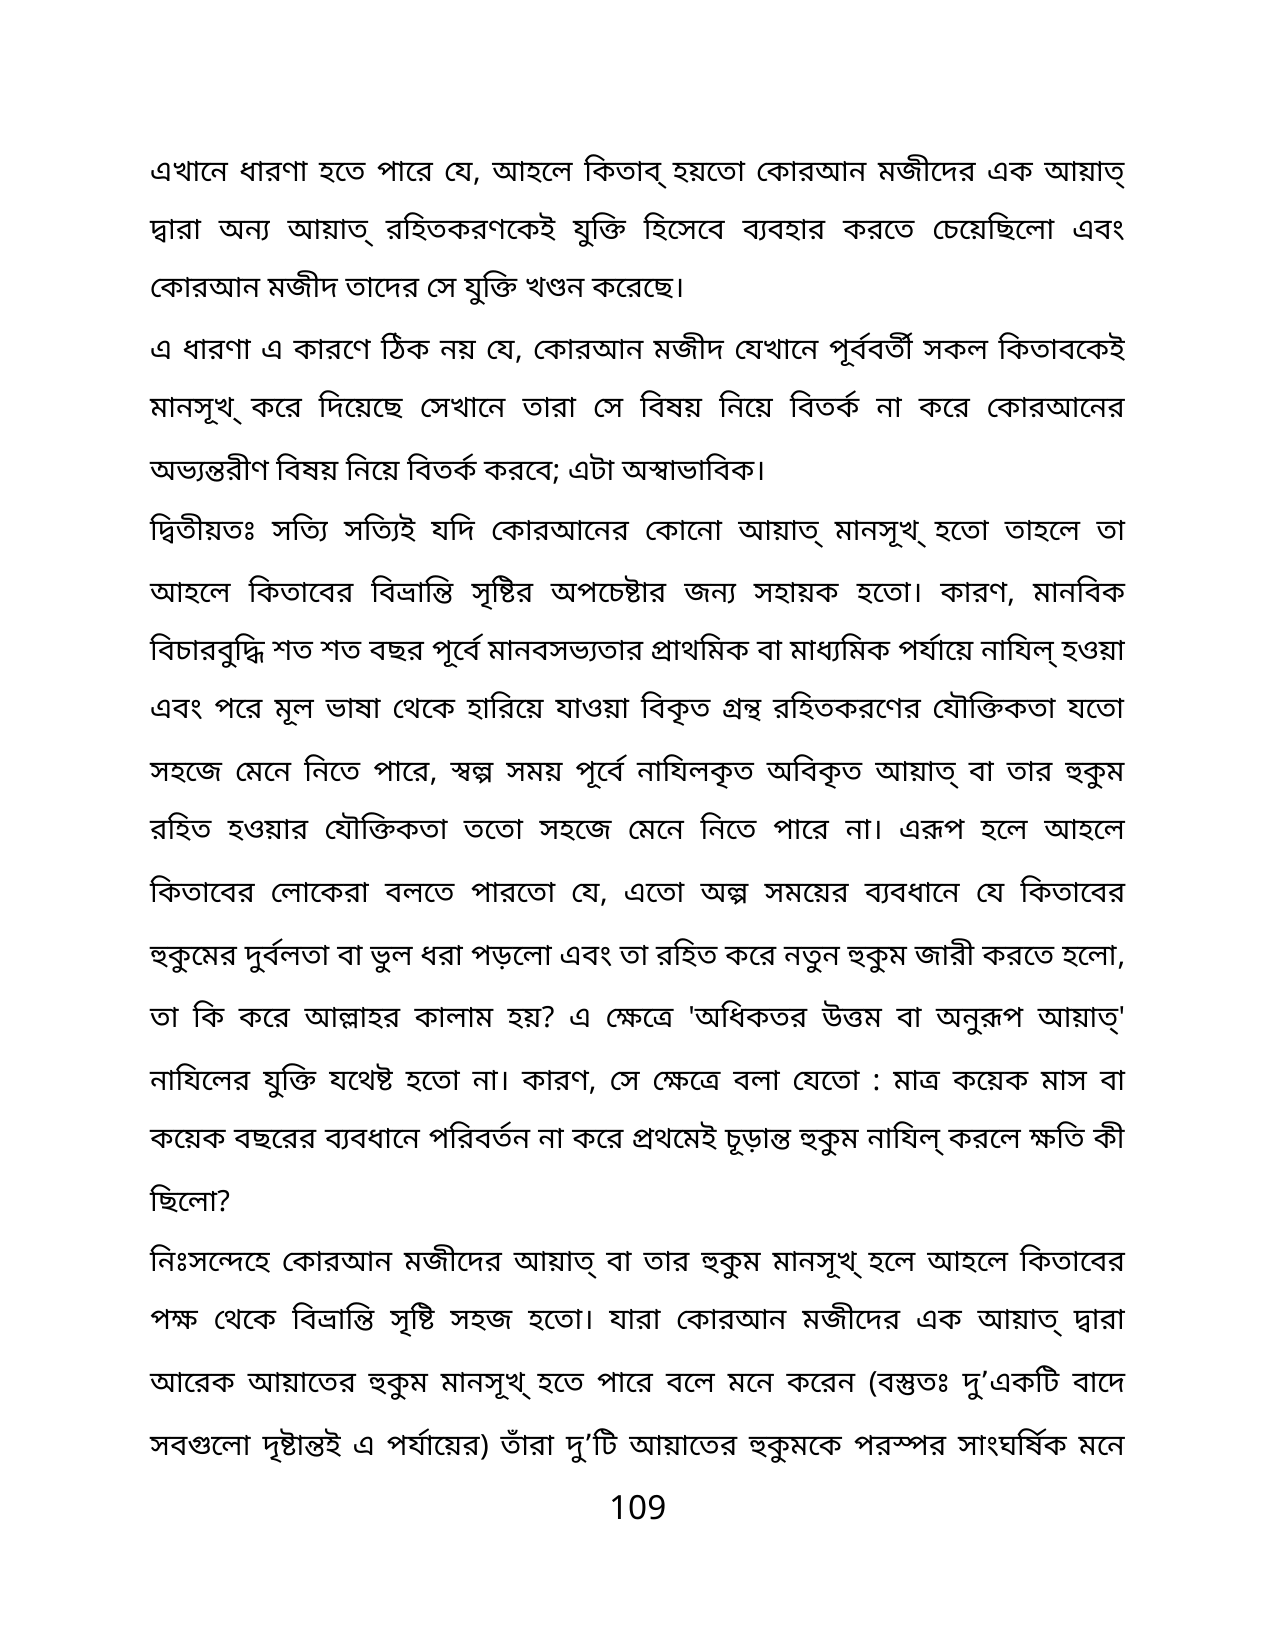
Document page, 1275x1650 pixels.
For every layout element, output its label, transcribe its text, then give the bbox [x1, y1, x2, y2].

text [150, 1245, 1125, 1467]
text এখানে ধারণা হতে পারে যে, আহলে কিতাব্ হয়তো কোরআন মজীদের এক আয়াত্ দ্বারা অন্য আয়াত্ রহিতকরণকেই যুক্তি হিসেবে ব্যবহার করতে চেয়েছিলো এবং কোরআন মজীদ তাদের সে যুক্তি খণ্ডন করেছে। [150, 150, 1125, 309]
text দ্বিতীয়তঃ সত্যি সত্যিই যদি কোরআনের কোনো আয়াত্ মানসূখ্ হতো তাহলে তা আহলে কিতাবের বিভ্রান্তি সৃষ্টির অপচেষ্টার জন্য সহায়ক হতো। কারণ, মানবিক বিচারবুদ্ধি শত শত বছর পূর্বে মানবসভ্যতার প্রাথমিক বা মাধ্যমিক পর্যায়ে নাযিল্ হওয়া এবং পরে মূল ভাষা থেকে হারিয়ে যাওয়া বিকৃত গ্রন্থ রহিতকরণের যৌক্তিকতা যতো সহজে মেনে নিতে পারে, স্বল্প সময় পূর্বে নাযিলকৃত অবিকৃত আয়াত্ বা তার হুকুম রহিত হওয়ার যৌক্তিকতা ততো সহজে মেনে নিতে পারে না। এরূপ হলে আহলে কিতাবের লোকেরা বলতে পারতো যে, এতো অল্প সময়ের ব্যবধানে যে কিতাবের হুকুমের দুর্বলতা বা ভুল ধরা পড়লো এবং তা রহিত করে নতুন হুকুম জারী করতে হলো, তা কি করে আল্লাহর কালাম হয়? এ ক্ষেত্রে 'অধিকতর উত্তম বা অনুরূপ আয়াত্' নাযিলের যুক্তি যথেষ্ট হতো না। কারণ, সে ক্ষেত্রে বলা যেতো : মাত্র কয়েক মাস বা কয়েক বছরের ব্যবধানে পরিবর্তন না করে প্রথমেই চূড়ান্ত হুকুম নাযিল্ করলে ক্ষতি কী ছিলো? [150, 513, 1125, 1223]
text এ ধারণা এ কারণে ঠিক নয় যে, কোরআন মজীদ যেখানে পূর্ববর্তী সকল কিতাবকেই মানসূখ্ করে দিয়েছে সেখানে তারা সে বিষয় নিয়ে বিতর্ক না করে কোরআনের অভ্যন্তরীণ বিষয় নিয়ে বিতর্ক করবে; এটা অস্বাভাবিক। [150, 328, 1125, 492]
